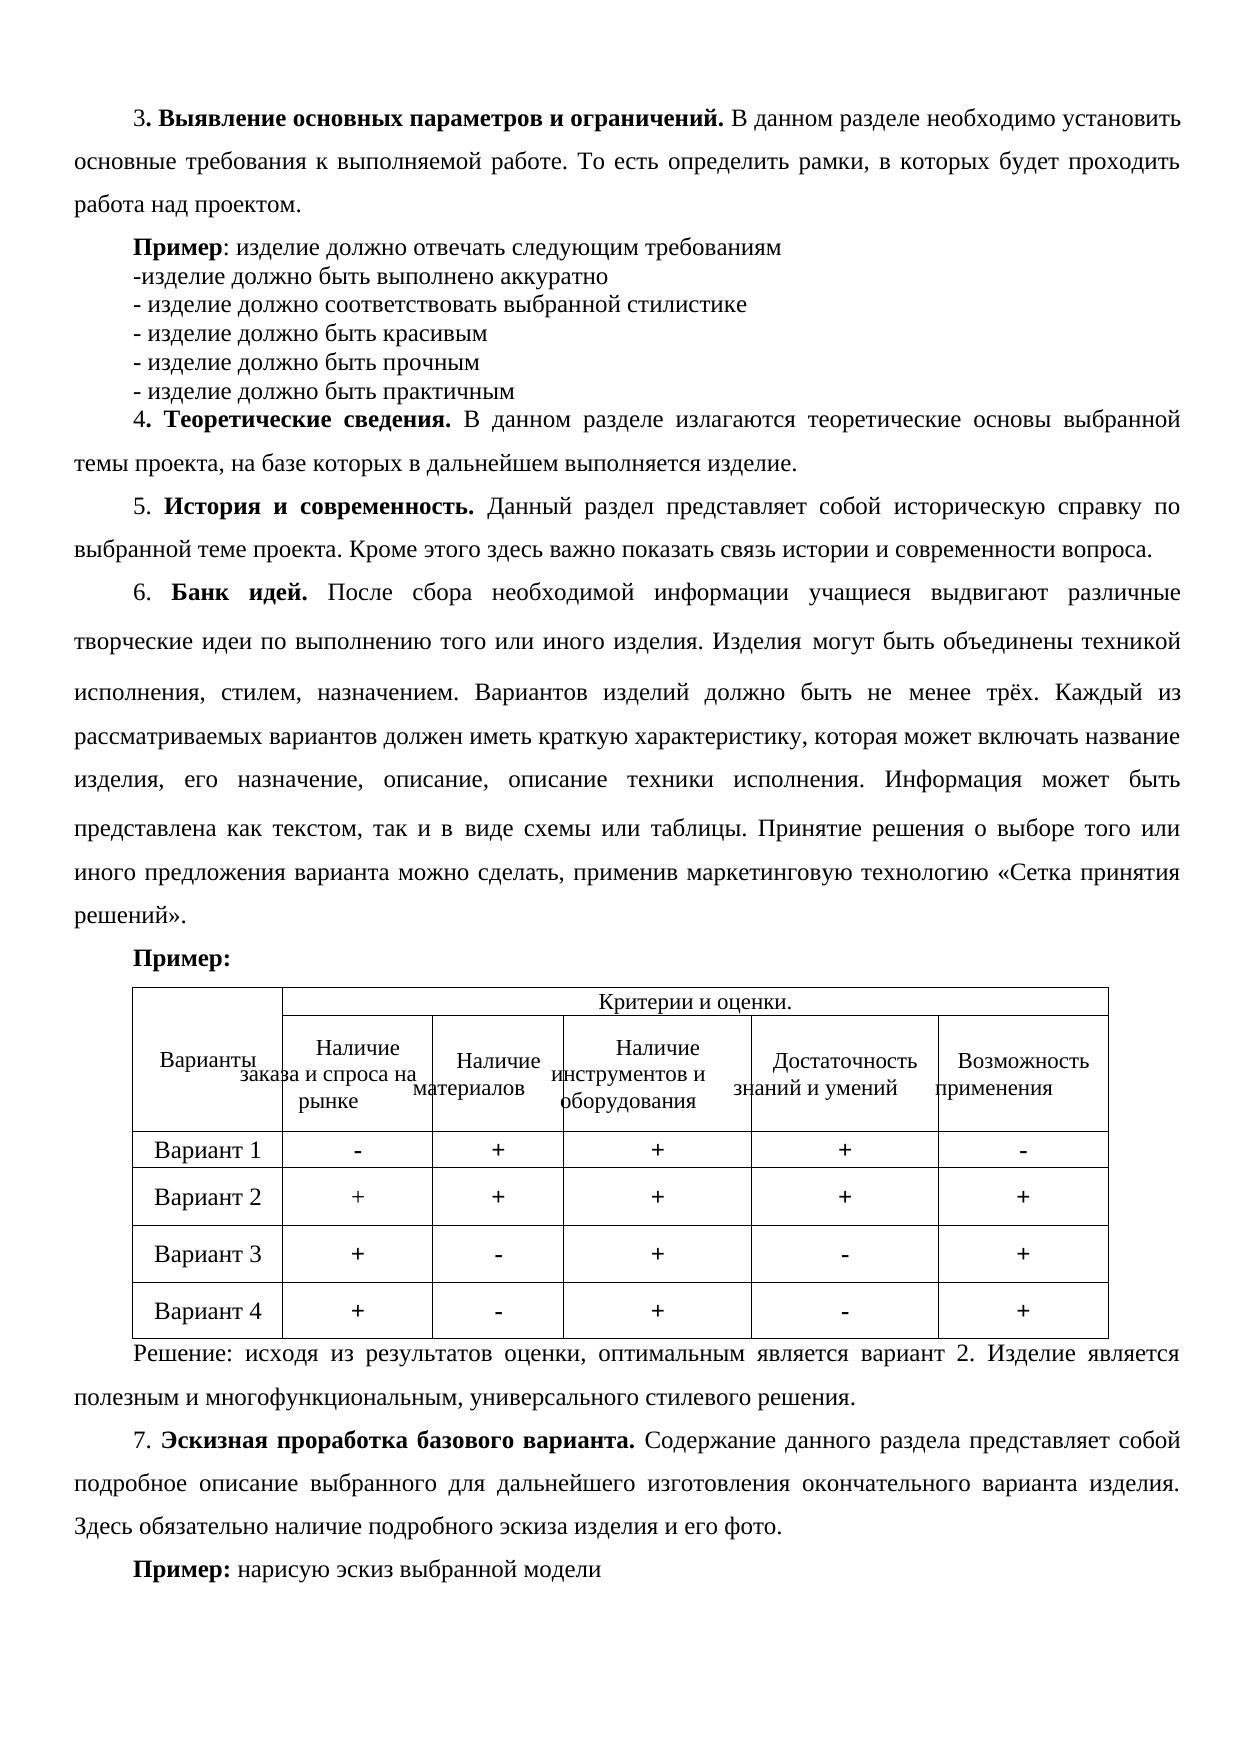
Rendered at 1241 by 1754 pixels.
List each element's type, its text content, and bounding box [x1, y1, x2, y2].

table_cell + [283, 1168, 432, 1225]
text - изделие должно быть красивым [74, 318, 1181, 347]
table_cell Вариант 3 [133, 1226, 282, 1282]
text Пример: изделие должно отвечать следующим требованиям [74, 232, 1181, 261]
table_cell - [752, 1283, 938, 1337]
text -изделие должно быть выполнено аккуратно [74, 261, 1181, 289]
text 3. Выявление основных параметров и ограничений. В данном разделе необходимо установить основные требования к выполняемой работе. То есть определить рамки, в которых будет проходить работа над проектом. [74, 103, 1181, 218]
text 6. Банк идей. После сбора необходимой информации учащиеся выдвигают различные творческие идеи по выполнению того или иного изделия. Изделия могут быть объединены техникой исполнения, стилем, назначением. Вариантов изделий должно быть не менее трёх. Каждый из рассматриваемых вариантов должен иметь краткую характеристику, которая может включать название изделия, его назначение, описание, описание техники исполнения. Информация может быть представлена как текстом, так и в виде схемы или таблицы. Принятие решения о выборе того или иного предложения варианта можно сделать, применив маркетинговую технологию «Сетка принятия решений». [74, 577, 1181, 929]
table_cell - [752, 1226, 938, 1282]
table_cell - [433, 1283, 563, 1337]
table_cell Наличие материалов [433, 1016, 563, 1131]
table_cell + [564, 1226, 751, 1282]
text 7. Эскизная проработка базового варианта. Содержание данного раздела представляет собой подробное описание выбранного для дальнейшего изготовления окончательного варианта изделия. Здесь обязательно наличие подробного эскиза изделия и его фото. [74, 1425, 1181, 1540]
table_cell + [564, 1132, 751, 1167]
table_cell - [939, 1132, 1108, 1167]
table_cell + [564, 1283, 751, 1337]
table_cell Вариант 4 [133, 1283, 282, 1337]
table_cell + [433, 1132, 563, 1167]
table_cell + [939, 1226, 1108, 1282]
table_cell + [433, 1168, 563, 1225]
table_cell + [283, 1226, 432, 1282]
text Пример: [74, 943, 1181, 972]
text Решение: исходя из результатов оценки, оптимальным является вариант 2. Изделие является полезным и многофункциональным, универсального стилевого решения. [74, 1338, 1181, 1410]
table_cell - [283, 1132, 432, 1167]
text - изделие должно соответствовать выбранной стилистике [74, 289, 1181, 318]
table_cell Наличие заказа и спроса на рынке [283, 1016, 432, 1131]
table_cell Возможность применения [939, 1016, 1108, 1131]
table_header Критерии и оценки. [283, 988, 1108, 1015]
table_cell Наличие инструментов и оборудования [564, 1016, 751, 1131]
table_cell + [939, 1168, 1108, 1225]
table_cell + [752, 1132, 938, 1167]
table_cell Вариант 1 [133, 1132, 282, 1167]
text - изделие должно быть практичным [74, 376, 1181, 404]
table_cell + [564, 1168, 751, 1225]
table_header Варианты [133, 988, 282, 1131]
table_cell + [752, 1168, 938, 1225]
table_cell Достаточность знаний и умений [752, 1016, 938, 1131]
table_cell Вариант 2 [133, 1168, 282, 1225]
text 5. История и современность. Данный раздел представляет собой историческую справку по выбранной теме проекта. Кроме этого здесь важно показать связь истории и современности вопроса. [74, 491, 1181, 563]
table_cell + [283, 1283, 432, 1337]
text 4. Теоретические сведения. В данном разделе излагаются теоретические основы выбранной темы проекта, на базе которых в дальнейшем выполняется изделие. [74, 404, 1181, 476]
table_cell - [433, 1226, 563, 1282]
text - изделие должно быть прочным [74, 347, 1181, 376]
text Пример: нарисую эскиз выбранной модели [74, 1554, 1181, 1583]
table_cell + [939, 1283, 1108, 1337]
